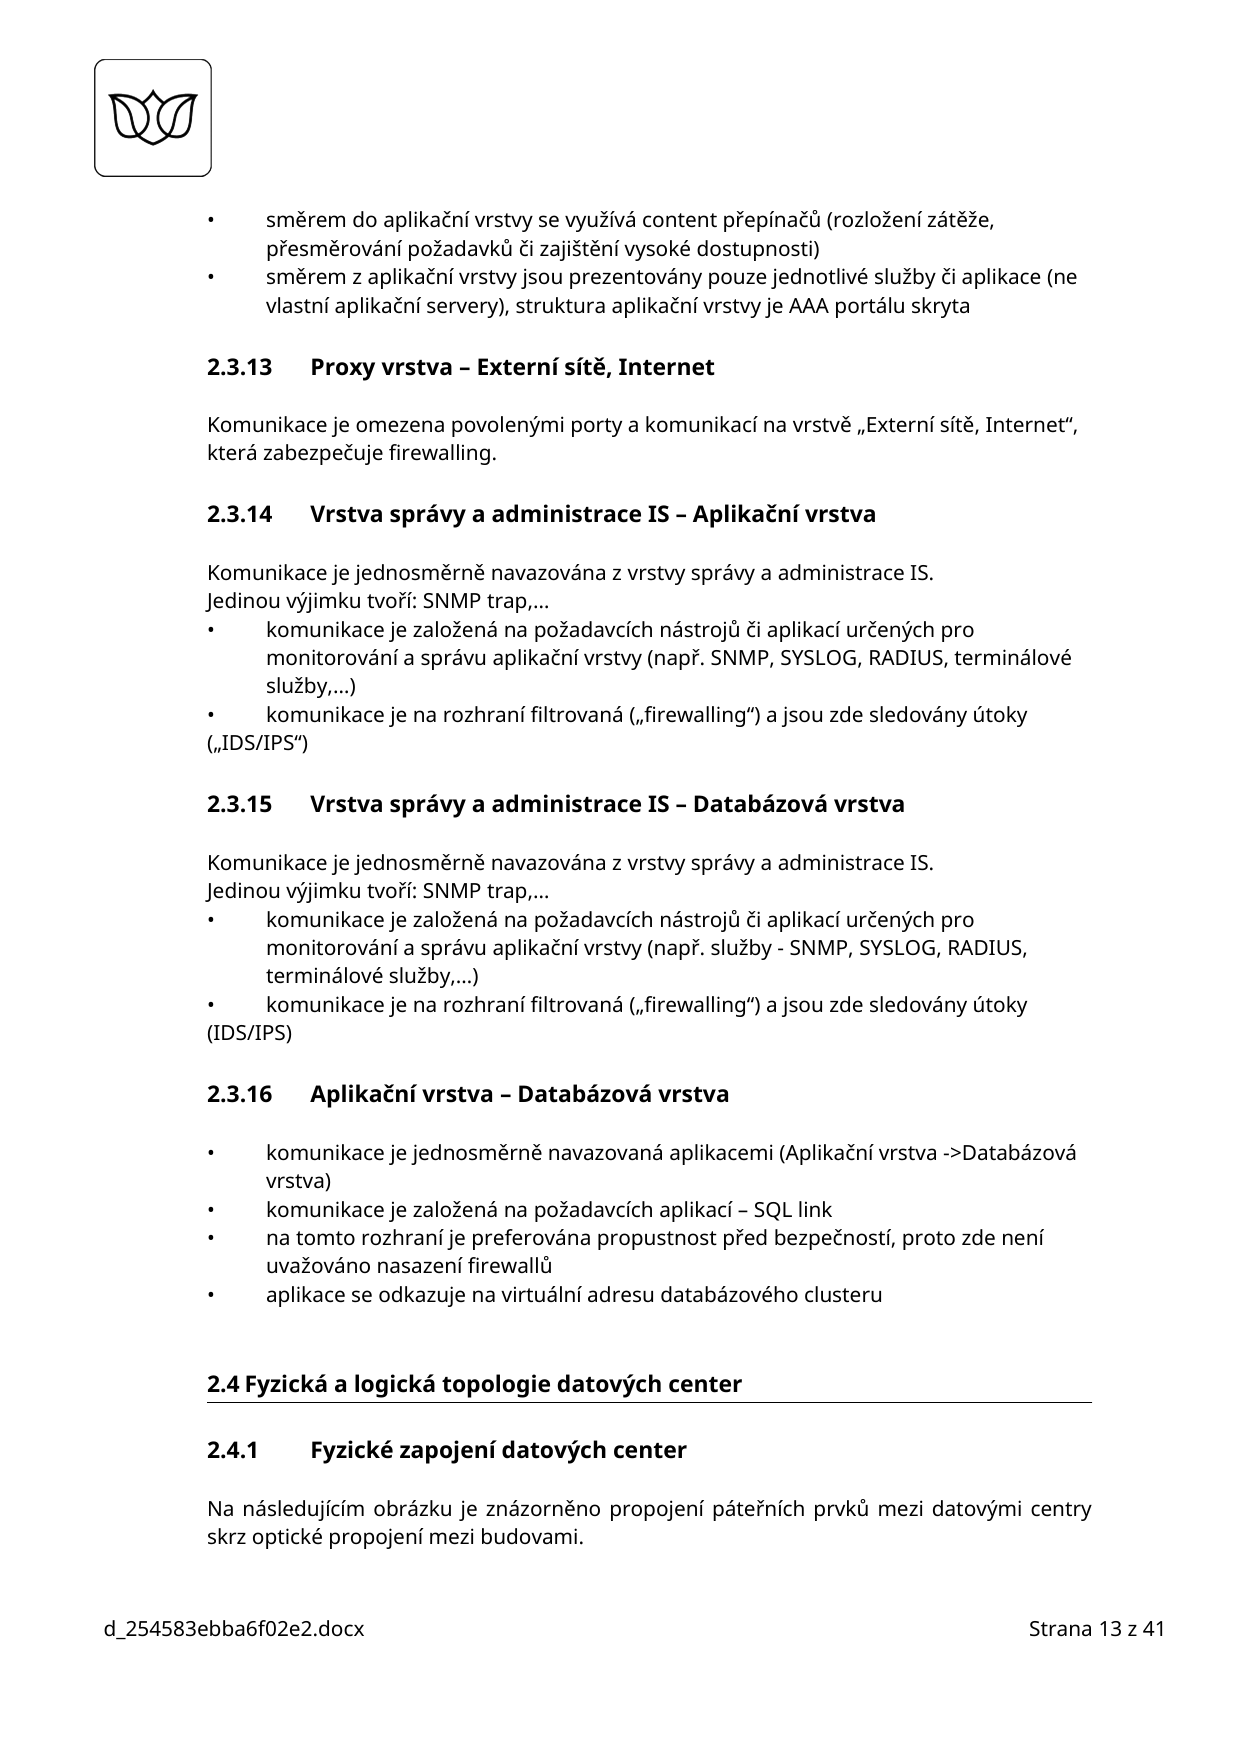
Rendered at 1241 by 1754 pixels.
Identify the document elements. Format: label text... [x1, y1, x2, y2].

subtitle Aplikační vrstva – Databázová vrstva [207, 1078, 1092, 1109]
text Komunikace je jednosměrně navazována z vrstvy správy a administrace IS. [207, 558, 1092, 586]
text • komunikace je založená na požadavcích aplikací – SQL link [207, 1195, 1092, 1223]
subtitle Fyzická a logická topologie datových center [207, 1368, 1092, 1402]
text • komunikace je na rozhraní filtrovaná („firewalling“) a jsou zde sledovány útoky (IDS/IPS) [207, 990, 1092, 1047]
text Komunikace je jednosměrně navazována z vrstvy správy a administrace IS. [207, 848, 1092, 876]
text • komunikace je na rozhraní filtrovaná („firewalling“) a jsou zde sledovány útoky („IDS/IPS“) [207, 700, 1092, 757]
text • aplikace se odkazuje na virtuální adresu databázového clusteru [207, 1280, 1092, 1308]
subtitle Vrstva správy a administrace IS – Databázová vrstva [207, 788, 1092, 819]
text Na následujícím obrázku je znázorněno propojení páteřních prvků mezi datovými centry skrz optické propojení mezi budovami. [207, 1494, 1092, 1551]
text Jedinou výjimku tvoří: SNMP trap,… [207, 586, 1092, 615]
text • komunikace je založená na požadavcích nástrojů či aplikací určených pro monitorování a správu aplikační vrstvy (např. SNMP, SYSLOG, RADIUS, terminálové služby,…) [207, 615, 1092, 700]
subtitle Fyzické zapojení datových center [207, 1434, 1092, 1466]
text Jedinou výjimku tvoří: SNMP trap,… [207, 876, 1092, 905]
subtitle Vrstva správy a administrace IS – Aplikační vrstva [207, 498, 1092, 529]
text • směrem do aplikační vrstvy se využívá content přepínačů (rozložení zátěže, přesměrování požadavků či zajištění vysoké dostupnosti) [207, 205, 1092, 262]
picture [0, 59, 1239, 177]
text • na tomto rozhraní je preferována propustnost před bezpečností, proto zde není uvažováno nasazení firewallů [207, 1223, 1092, 1280]
text • komunikace je založená na požadavcích nástrojů či aplikací určených pro monitorování a správu aplikační vrstvy (např. služby - SNMP, SYSLOG, RADIUS, terminálové služby,…) [207, 905, 1092, 990]
text • komunikace je jednosměrně navazovaná aplikacemi (Aplikační vrstva ->Databázová vrstva) [207, 1138, 1092, 1195]
text Komunikace je omezena povolenými porty a komunikací na vrstvě „Externí sítě, Internet“, která zabezpečuje firewalling. [207, 410, 1092, 467]
subtitle Proxy vrstva – Externí sítě, Internet [207, 350, 1092, 382]
text • směrem z aplikační vrstvy jsou prezentovány pouze jednotlivé služby či aplikace (ne vlastní aplikační servery), struktura aplikační vrstvy je AAA portálu skryta [207, 262, 1092, 319]
